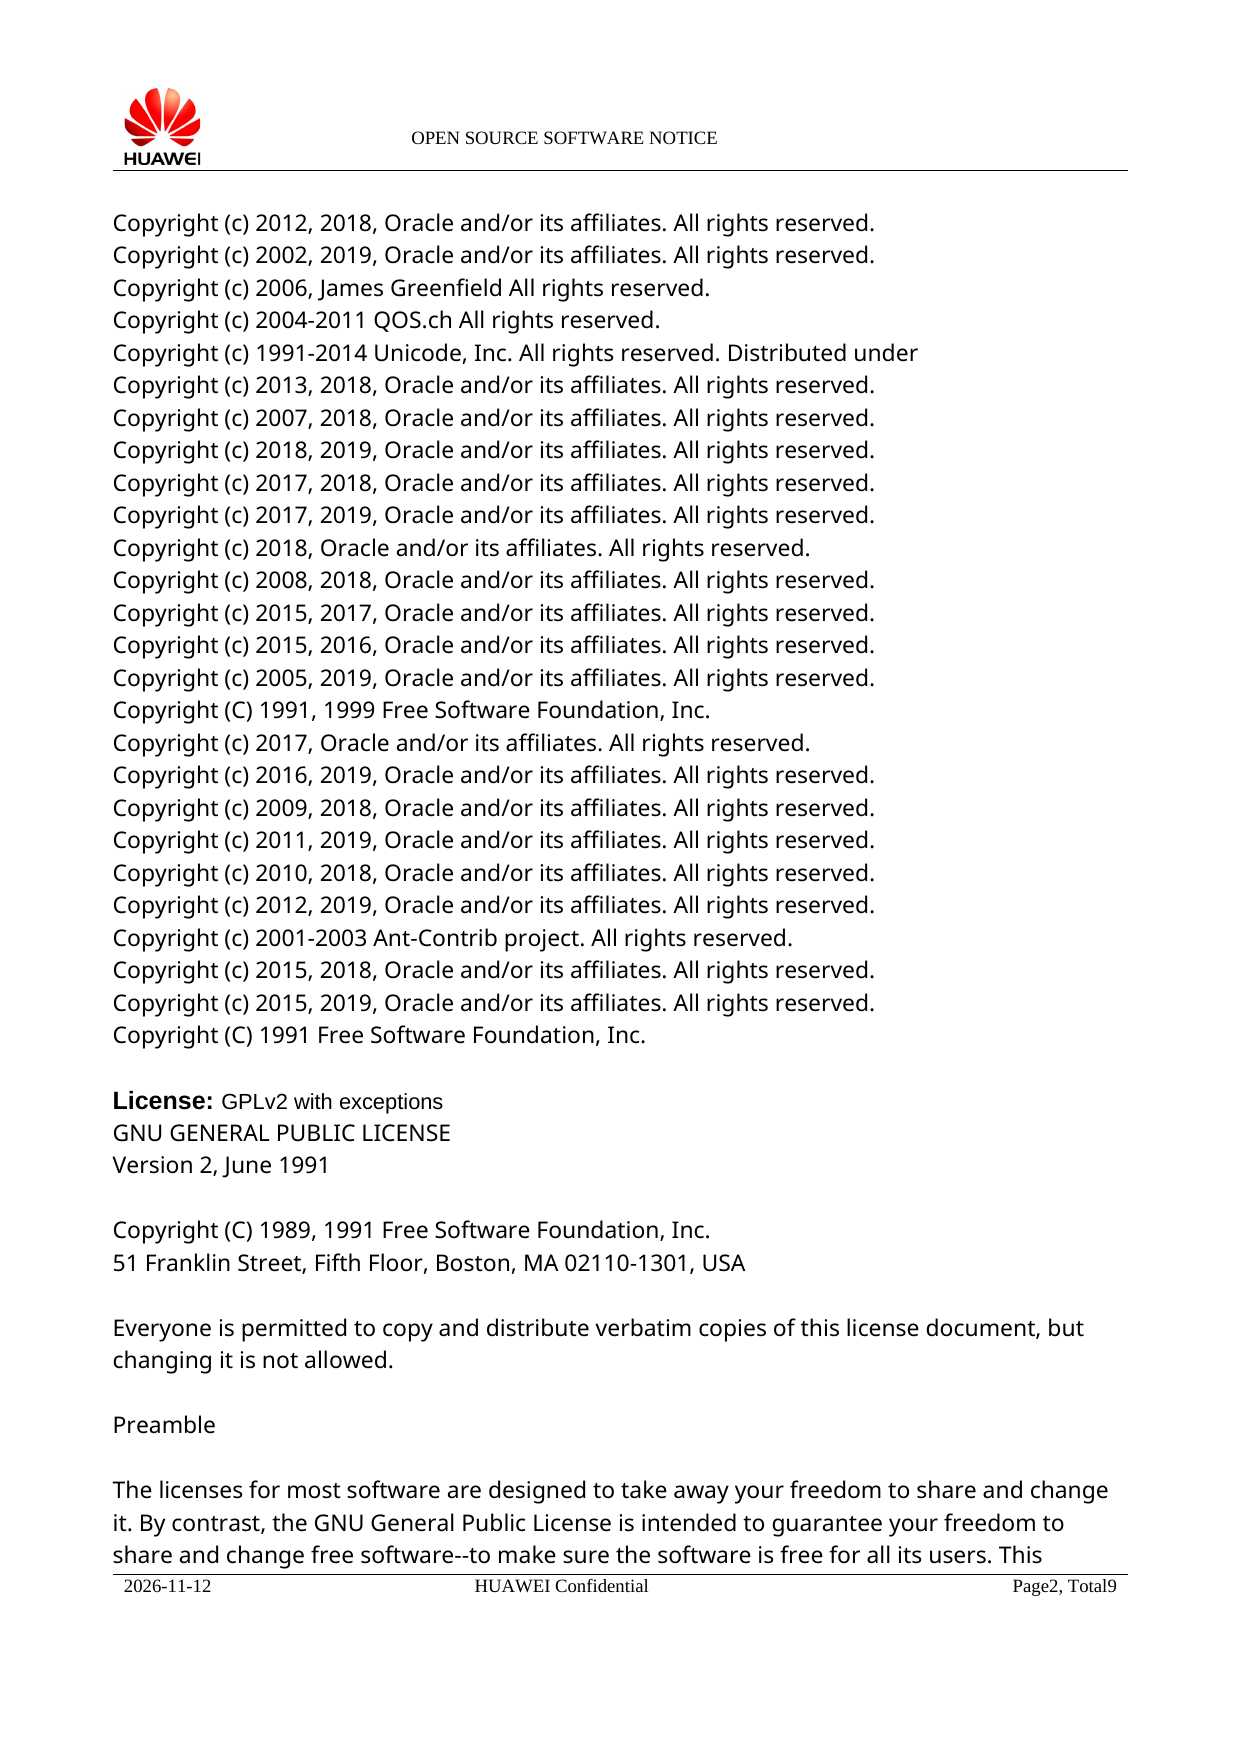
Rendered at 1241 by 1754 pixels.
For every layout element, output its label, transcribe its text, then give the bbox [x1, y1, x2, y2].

text 51 Franklin Street, Fifth Floor, Boston, MA 02110-1301, USA [112, 1246, 1128, 1279]
text Copyright (C) 1989, 1991 Free Software Foundation, Inc. [112, 1214, 1128, 1246]
picture [124, 88, 201, 165]
text Everyone is permitted to copy and distribute verbatim copies of this license document, but changing it is not allowed. [112, 1311, 1128, 1376]
text License: GPLv2 with exceptions [112, 1084, 1128, 1116]
text Version 2, June 1991 [112, 1149, 1128, 1181]
text GNU GENERAL PUBLIC LICENSE [112, 1116, 1128, 1149]
text Preamble [112, 1409, 1128, 1441]
